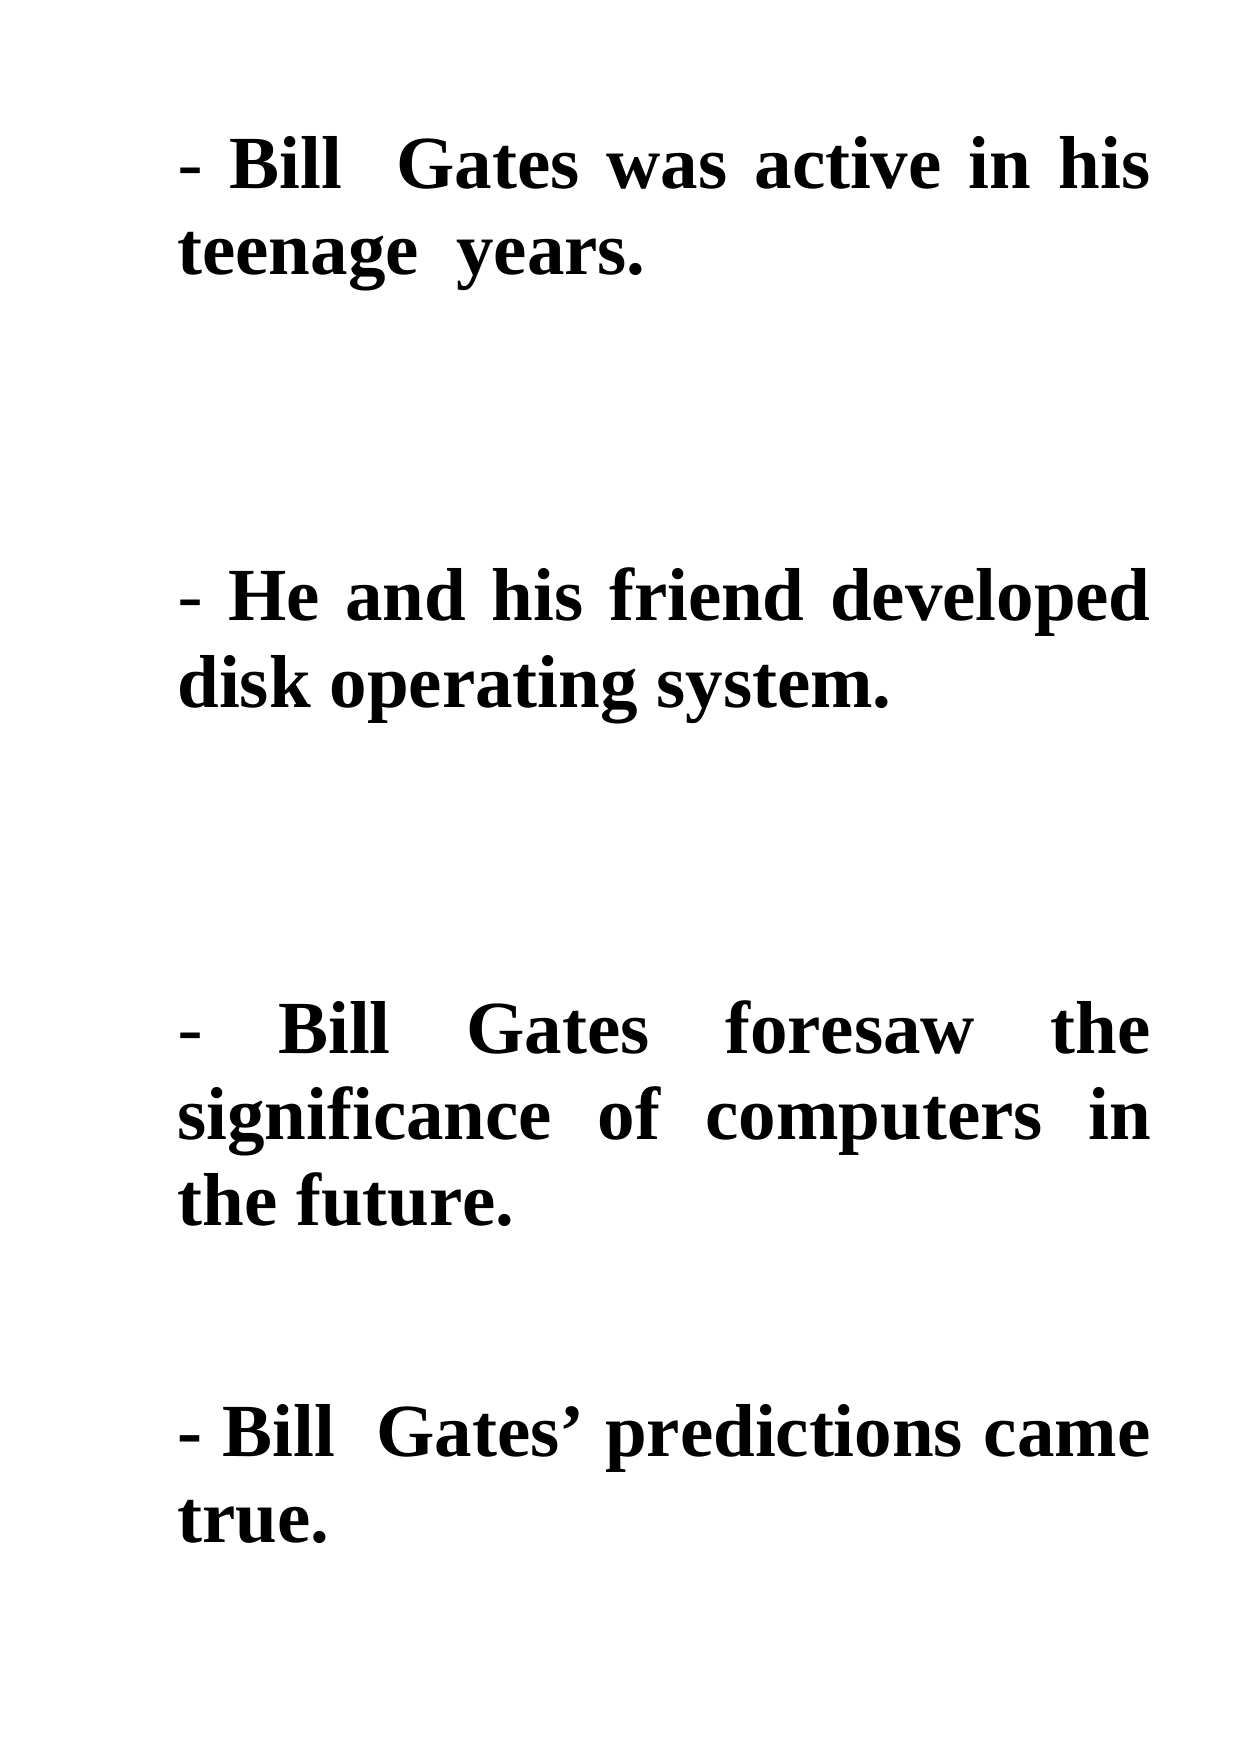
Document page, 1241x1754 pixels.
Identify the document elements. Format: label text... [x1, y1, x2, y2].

text - He and his friend developed disk operating system. [177, 551, 1152, 723]
text - Bill Gates’ predictions came true. [177, 1386, 1152, 1559]
text - Bill Gates foresaw the significance of computers in the future. [177, 983, 1152, 1242]
text - Bill Gates was active in his teenage years. [177, 118, 1152, 291]
